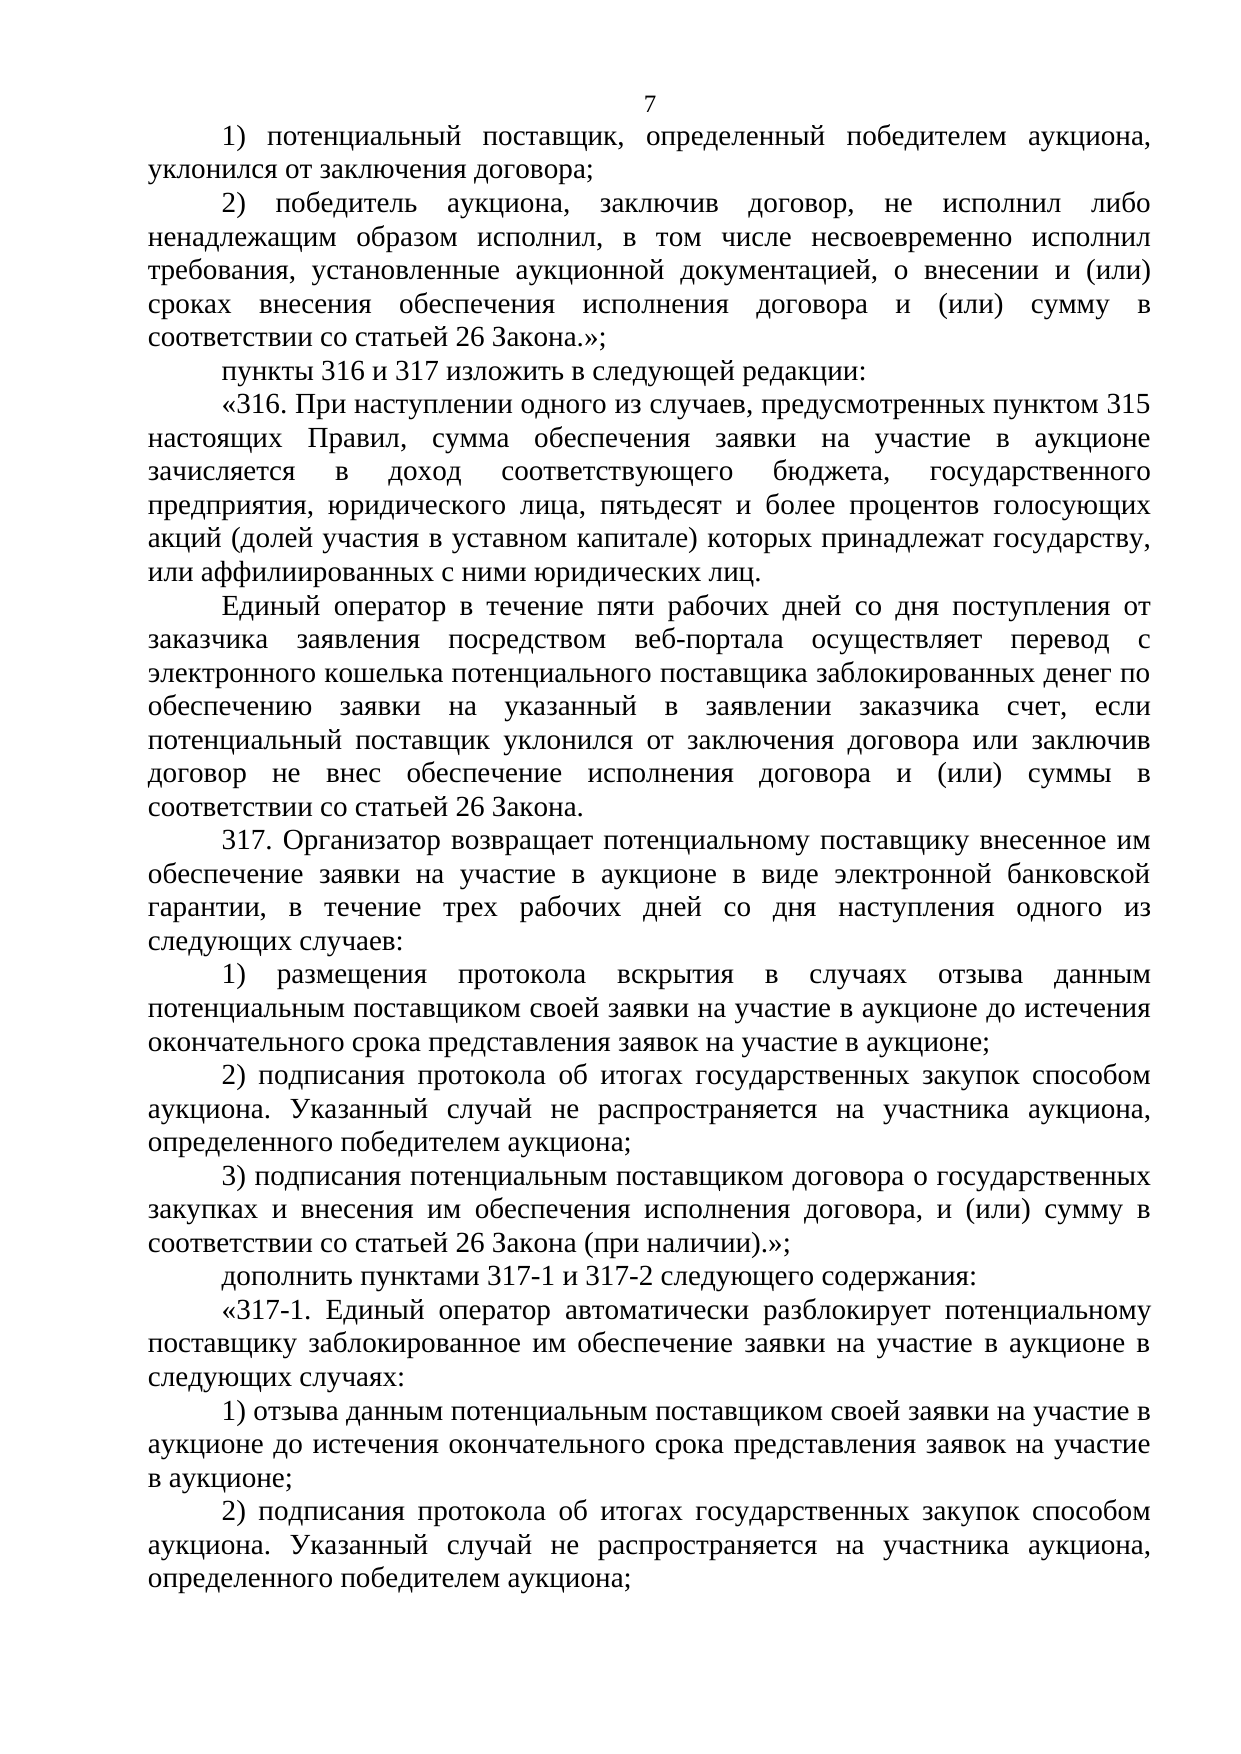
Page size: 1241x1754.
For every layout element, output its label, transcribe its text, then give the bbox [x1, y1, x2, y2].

text 1) размещения протокола вскрытия в случаях отзыва данным потенциальным поставщиком своей заявки на участие в аукционе до истечения окончательного срока представления заявок на участие в аукционе; [148, 957, 1152, 1057]
text 2) подписания протокола об итогах государственных закупок способом аукциона. Указанный случай не распространяется на участника аукциона, определенного победителем аукциона; [148, 1493, 1152, 1594]
text пункты 316 и 317 изложить в следующей редакции: [148, 353, 1152, 386]
text «317-1. Единый оператор автоматически разблокирует потенциальному поставщику заблокированное им обеспечение заявки на участие в аукционе в следующих случаях: [148, 1292, 1152, 1393]
text 1) отзыва данным потенциальным поставщиком своей заявки на участие в аукционе до истечения окончательного срока представления заявок на участие в аукционе; [148, 1393, 1152, 1493]
text 317. Организатор возвращает потенциальному поставщику внесенное им обеспечение заявки на участие в аукционе в виде электронной банковской гарантии, в течение трех рабочих дней со дня наступления одного из следующих случаев: [148, 822, 1152, 957]
text 3) подписания потенциальным поставщиком договора о государственных закупках и внесения им обеспечения исполнения договора, и (или) сумму в соответствии со статьей 26 Закона (при наличии).»; [148, 1158, 1152, 1258]
text 1) потенциальный поставщик, определенный победителем аукциона, уклонился от заключения договора; [148, 118, 1152, 185]
text «316. При наступлении одного из случаев, предусмотренных пунктом 315 настоящих Правил, сумма обеспечения заявки на участие в аукционе зачисляется в доход соответствующего бюджета, государственного предприятия, юридического лица, пятьдесят и более процентов голосующих акций (долей участия в уставном капитале) которых принадлежат государству, или аффилиированных с ними юридических лиц. [148, 386, 1152, 588]
text дополнить пунктами 317-1 и 317-2 следующего содержания: [148, 1258, 1152, 1292]
text 2) подписания протокола об итогах государственных закупок способом аукциона. Указанный случай не распространяется на участника аукциона, определенного победителем аукциона; [148, 1057, 1152, 1158]
text Единый оператор в течение пяти рабочих дней со дня поступления от заказчика заявления посредством веб-портала осуществляет перевод с электронного кошелька потенциального поставщика заблокированных денег по обеспечению заявки на указанный в заявлении заказчика счет, если потенциальный поставщик уклонился от заключения договора или заключив договор не внес обеспечение исполнения договора и (или) суммы в соответствии со статьей 26 Закона. [148, 588, 1152, 822]
